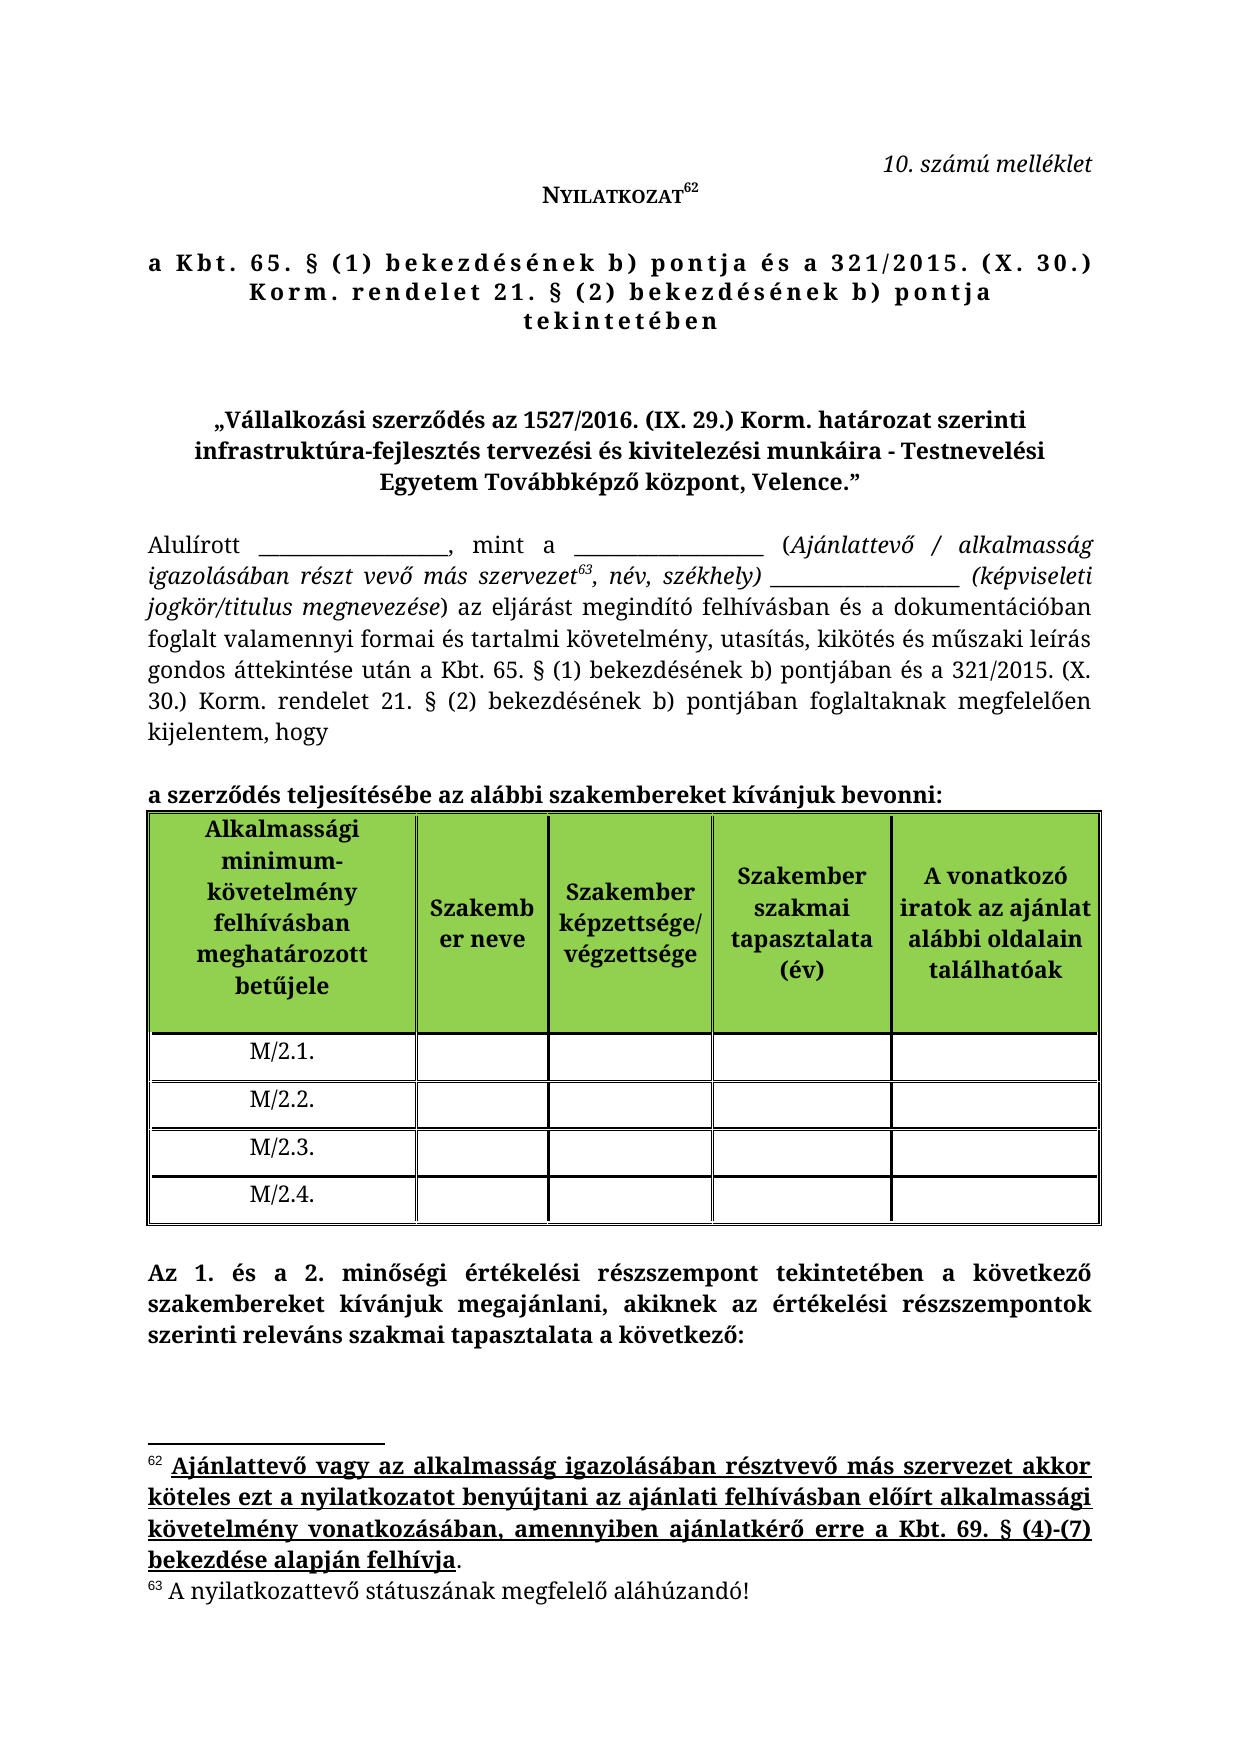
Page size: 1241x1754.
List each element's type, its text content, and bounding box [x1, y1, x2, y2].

text a Kbt. 65. § (1) bekezdésének b) pontja és a 321/2015. (X. 30.) Korm. rendelet 21. § (2) bekezdésének b) pontja tekintetében [148, 248, 1093, 335]
text „Vállalkozási szerződés az 1527/2016. (IX. 29.) Korm. határozat szerinti infrastruktúra-fejlesztés tervezési és kivitelezési munkáira - Testnevelési Egyetem Továbbképző központ, Velence.” [148, 404, 1093, 498]
text 10. számú melléklet [148, 148, 1093, 179]
table_cell [550, 1083, 711, 1127]
text a szerződés teljesítésébe az alábbi szakembereket kívánjuk bevonni: [148, 779, 1093, 810]
text Alulírott __________________, mint a __________________ (Ajánlattevő / alkalmasság igazolásában részt vevő más szervezet, név, székhely) __________________ (képviseleti jogkör/titulus megnevezése) az eljárást megindító felhívásban és a dokumentációban foglalt valamennyi formai és tartalmi követelmény, utasítás, kikötés és műszaki leírás gondos áttekintése után a Kbt. 65. § (1) bekezdésének b) pontjában és a 321/2015. (X. 30.) Korm. rendelet 21. § (2) bekezdésének b) pontjában foglaltaknak megfelelően kijelentem, hogy [148, 529, 1093, 748]
table_cell [714, 1131, 890, 1175]
table_cell [713, 1178, 891, 1222]
table_header Szakember szakmai tapasztalata (év) [713, 814, 891, 1032]
table_cell M/2.3. [150, 1127, 415, 1175]
table_cell [893, 1032, 1098, 1080]
table_cell [416, 1178, 548, 1222]
table_cell [714, 1083, 890, 1127]
table_cell [550, 1035, 711, 1080]
table_cell [418, 1083, 547, 1127]
text Az 1. és a 2. minőségi értékelési részszempont tekintetében a következő szakembereket kívánjuk megajánlani, akiknek az értékelési részszempontok szerinti releváns szakmai tapasztalata a következő: [148, 1257, 1093, 1351]
table_cell M/2.2. [148, 1080, 416, 1127]
table_cell M/2.1. [150, 1032, 415, 1080]
table_cell [548, 1178, 713, 1222]
text Nyilatkozat [148, 179, 1093, 210]
table_cell M/2.4. [150, 1175, 416, 1222]
table_header Alkalmassági minimum-követelmény felhívásban meghatározott betűjele [150, 814, 416, 1032]
table_header Szakember neve [416, 812, 548, 1032]
table_header A vonatkozó iratok az ajánlat alábbi oldalain találhatóak [891, 814, 1098, 1032]
table_cell [550, 1131, 711, 1175]
table_cell [714, 1035, 890, 1080]
table_cell [891, 1080, 1100, 1127]
table_cell [418, 1035, 547, 1080]
table_cell [893, 1127, 1099, 1175]
table_cell [418, 1131, 547, 1175]
table_header Szakember képzettsége/ végzettsége [548, 814, 713, 1032]
table_cell [891, 1175, 1098, 1222]
